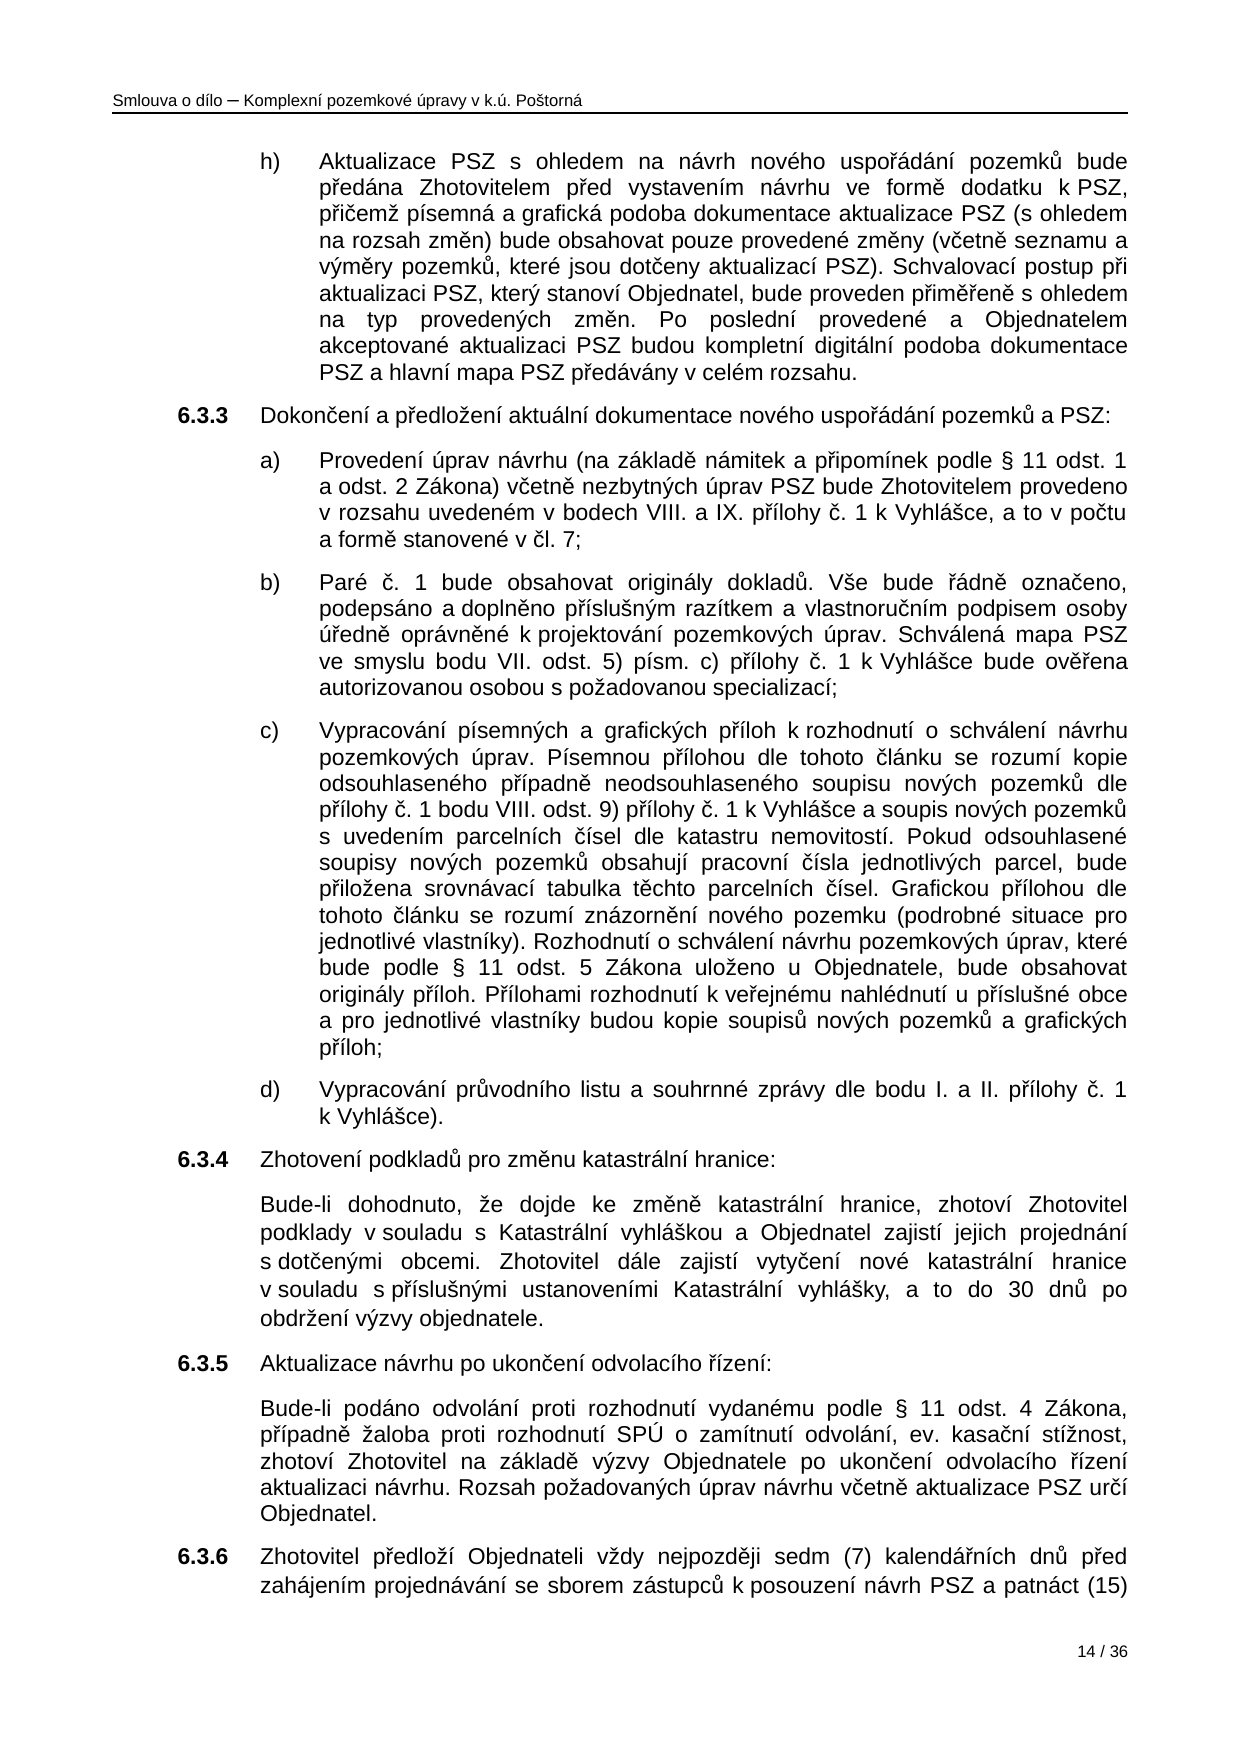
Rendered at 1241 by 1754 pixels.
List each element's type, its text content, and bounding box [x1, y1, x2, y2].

text Zhotovení podkladů pro změnu katastrální hranice: [177, 1146, 1128, 1172]
list Aktualizace PSZ s ohledem na návrh nového uspořádání pozemků bude předána Zhotovitelem před vystavením návrhu ve formě dodatku k PSZ, přičemž písemná a grafická podoba dokumentace aktualizace PSZ (s ohledem na rozsah změn) bude obsahovat pouze provedené změny (včetně seznamu a výměry pozemků, které jsou dotčeny aktualizací PSZ). Schvalovací postup při aktualizaci PSZ, který stanoví Objednatel, bude proveden přiměřeně s ohledem na typ provedených změn. Po poslední provedené a Objednatelem akceptované aktualizaci PSZ budou kompletní digitální podoba dokumentace PSZ a hlavní mapa PSZ předávány v celém rozsahu. [260, 148, 1128, 385]
list Vypracování písemných a grafických příloh k rozhodnutí o schválení návrhu pozemkových úprav. Písemnou přílohou dle tohoto článku se rozumí kopie odsouhlaseného případně neodsouhlaseného soupisu nových pozemků dle přílohy č. 1 bodu VIII. odst. 9) přílohy č. 1 k Vyhlášce a soupis nových pozemků s uvedením parcelních čísel dle katastru nemovitostí. Pokud odsouhlasené soupisy nových pozemků obsahují pracovní čísla jednotlivých parcel, bude přiložena srovnávací tabulka těchto parcelních čísel. Grafickou přílohou dle tohoto článku se rozumí znázornění nového pozemku (podrobné situace pro jednotlivé vlastníky). Rozhodnutí o schválení návrhu pozemkových úprav, které bude podle § 11 odst. 5 Zákona uloženo u Objednatele, bude obsahovat originály příloh. Přílohami rozhodnutí k veřejnému nahlédnutí u příslušné obce a pro jednotlivé vlastníky budou kopie soupisů nových pozemků a grafických příloh; [260, 717, 1128, 1060]
list Vypracování průvodního listu a souhrnné zprávy dle bodu I. a II. přílohy č. 1 k Vyhlášce). [260, 1076, 1128, 1129]
list Provedení úprav návrhu (na základě námitek a připomínek podle § 11 odst. 1 a odst. 2 Zákona) včetně nezbytných úprav PSZ bude Zhotovitelem provedeno v rozsahu uvedeném v bodech VIII. a IX. přílohy č. 1 k Vyhlášce, a to v počtu a formě stanovené v čl. 7; [260, 447, 1128, 552]
text Aktualizace návrhu po ukončení odvolacího řízení: [177, 1350, 1128, 1376]
text Dokončení a předložení aktuální dokumentace nového uspořádání pozemků a PSZ: [177, 402, 1128, 428]
list Bude-li dohodnuto, že dojde ke změně katastrální hranice, zhotoví Zhotovitel podklady v souladu s Katastrální vyhláškou a Objednatel zajistí jejich projednání s dotčenými obcemi. Zhotovitel dále zajistí vytyčení nové katastrální hranice v souladu s příslušnými ustanoveními Katastrální vyhlášky, a to do 30 dnů po obdržení výzvy objednatele. [260, 1191, 1128, 1331]
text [177, 1543, 1128, 1598]
list Paré č. 1 bude obsahovat originály dokladů. Vše bude řádně označeno, podepsáno a doplněno příslušným razítkem a vlastnoručním podpisem osoby úředně oprávněné k projektování pozemkových úprav. Schválená mapa PSZ ve smyslu bodu VII. odst. 5) písm. c) přílohy č. 1 k Vyhlášce bude ověřena autorizovanou osobou s požadovanou specializací; [260, 569, 1128, 701]
list Bude-li podáno odvolání proti rozhodnutí vydanému podle § 11 odst. 4 Zákona, případně žaloba proti rozhodnutí SPÚ o zamítnutí odvolání, ev. kasační stížnost, zhotoví Zhotovitel na základě výzvy Objednatele po ukončení odvolacího řízení aktualizaci návrhu. Rozsah požadovaných úprav návrhu včetně aktualizace PSZ určí Objednatel. [260, 1395, 1128, 1527]
